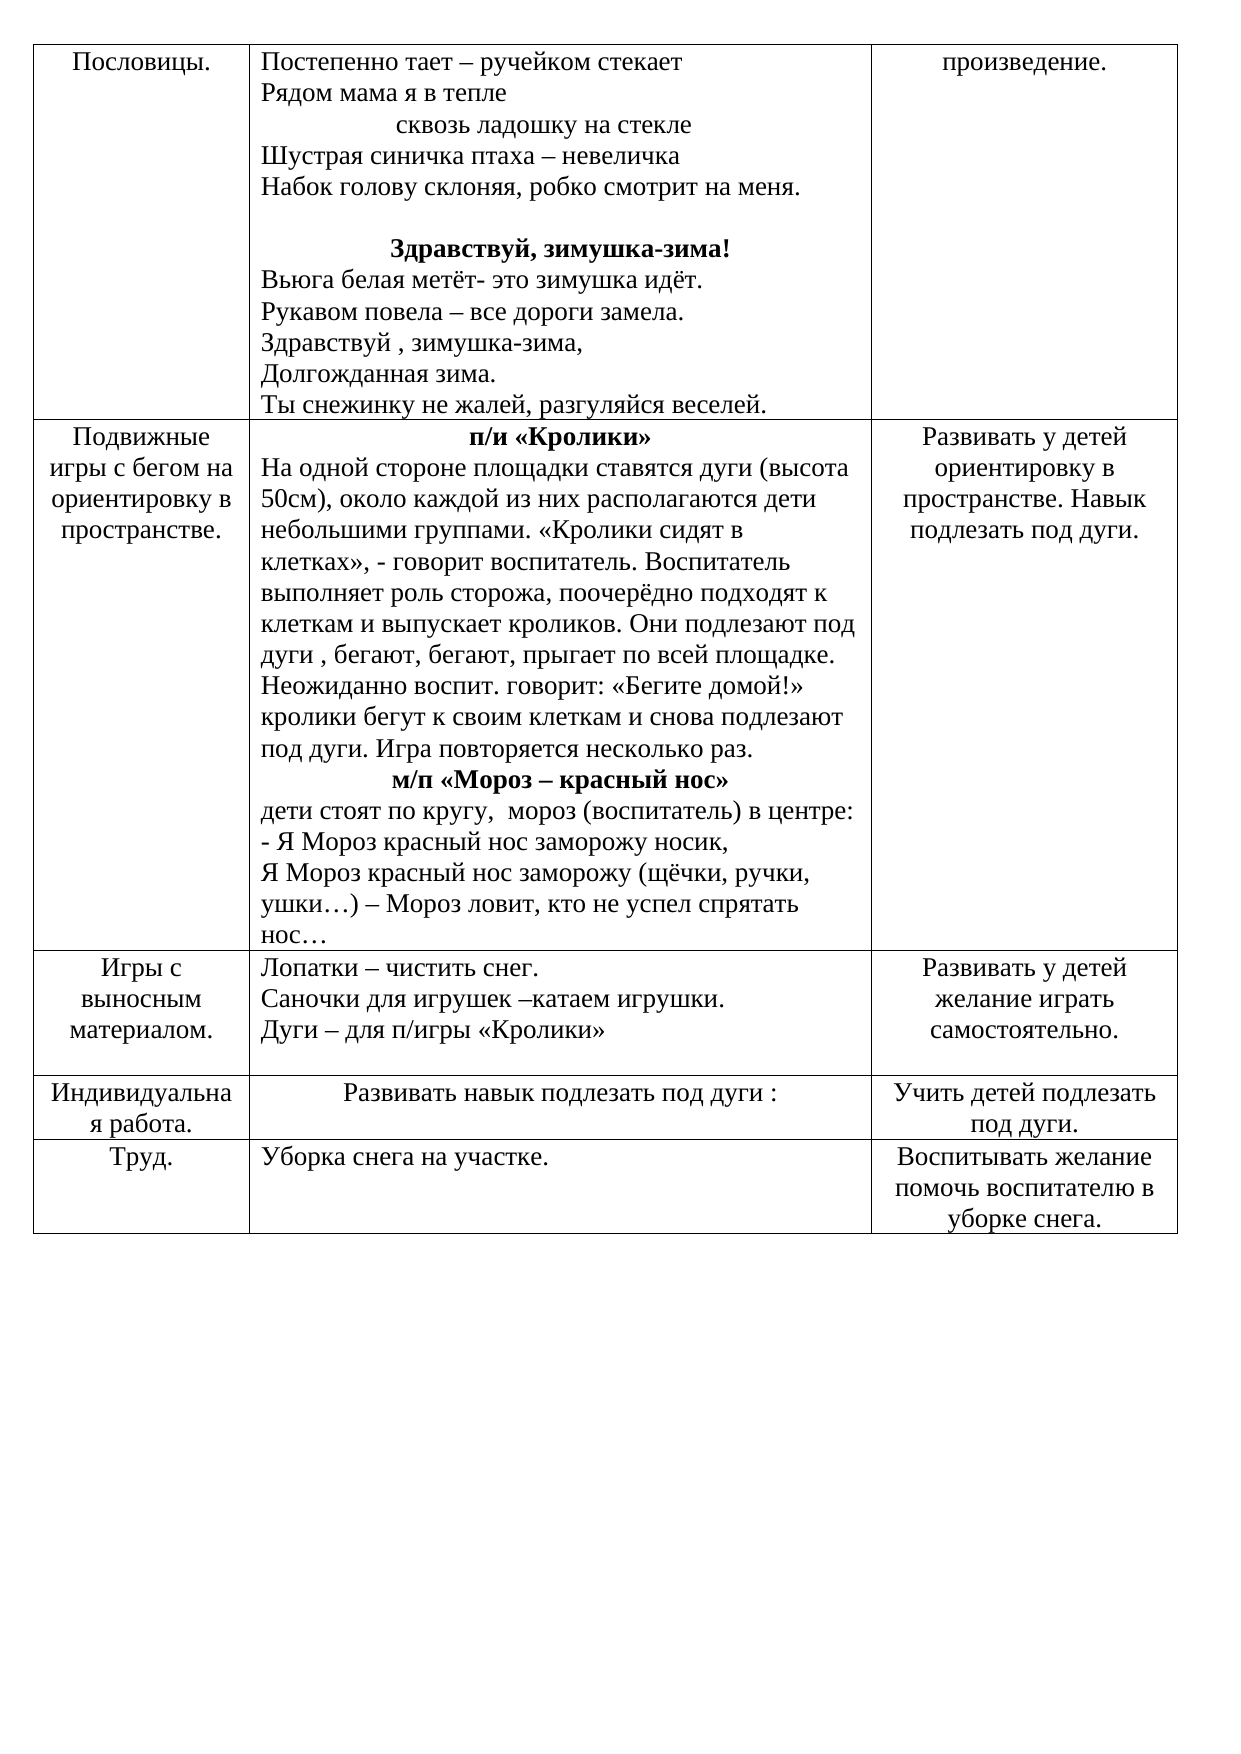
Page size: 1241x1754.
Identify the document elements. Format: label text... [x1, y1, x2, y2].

table_cell Воспитывать желание помочь воспитателю в уборке снега. [872, 1140, 1177, 1233]
table_cell Уборка снега на участке. [250, 1140, 871, 1233]
table_cell Подвижные игры с бегом на ориентировку в пространстве. [34, 420, 249, 950]
table_cell Лопатки – чистить снег. Саночки для игрушек –катаем игрушки. Дуги – для п/игры «Кролики» [250, 951, 871, 1075]
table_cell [34, 45, 249, 419]
table_cell Развивать у детей ориентировку в пространстве. Навык подлезать под дуги. [872, 420, 1177, 950]
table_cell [872, 45, 1177, 419]
table_cell Труд. [34, 1140, 249, 1233]
table_cell Игры с выносным материалом. [34, 951, 249, 1075]
table_cell Индивидуальная работа. [34, 1076, 249, 1139]
table_cell Развивать у детей желание играть самостоятельно. [872, 951, 1177, 1075]
table_cell п/и «Кролики» На одной стороне площадки ставятся дуги (высота 50см), около каждой из них располагаются дети небольшими группами. «Кролики сидят в клетках», - говорит воспитатель. Воспитатель выполняет роль сторожа, поочерёдно подходят к клеткам и выпускает кроликов. Они подлезают под дуги , бегают, бегают, прыгает по всей площадке. Неожиданно воспит. говорит: «Бегите домой!» кролики бегут к своим клеткам и снова подлезают под дуги. Игра повторяется несколько раз. м/п «Мороз – красный нос» дети стоят по кругу, мороз (воспитатель) в центре: - Я Мороз красный нос заморожу носик, Я Мороз красный нос заморожу (щёчки, ручки, ушки…) – Мороз ловит, кто не успел спрятать нос… [250, 420, 871, 950]
table_cell Учить детей подлезать под дуги. [872, 1076, 1177, 1139]
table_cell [250, 45, 871, 419]
table_cell Развивать навык подлезать под дуги : [250, 1076, 871, 1139]
